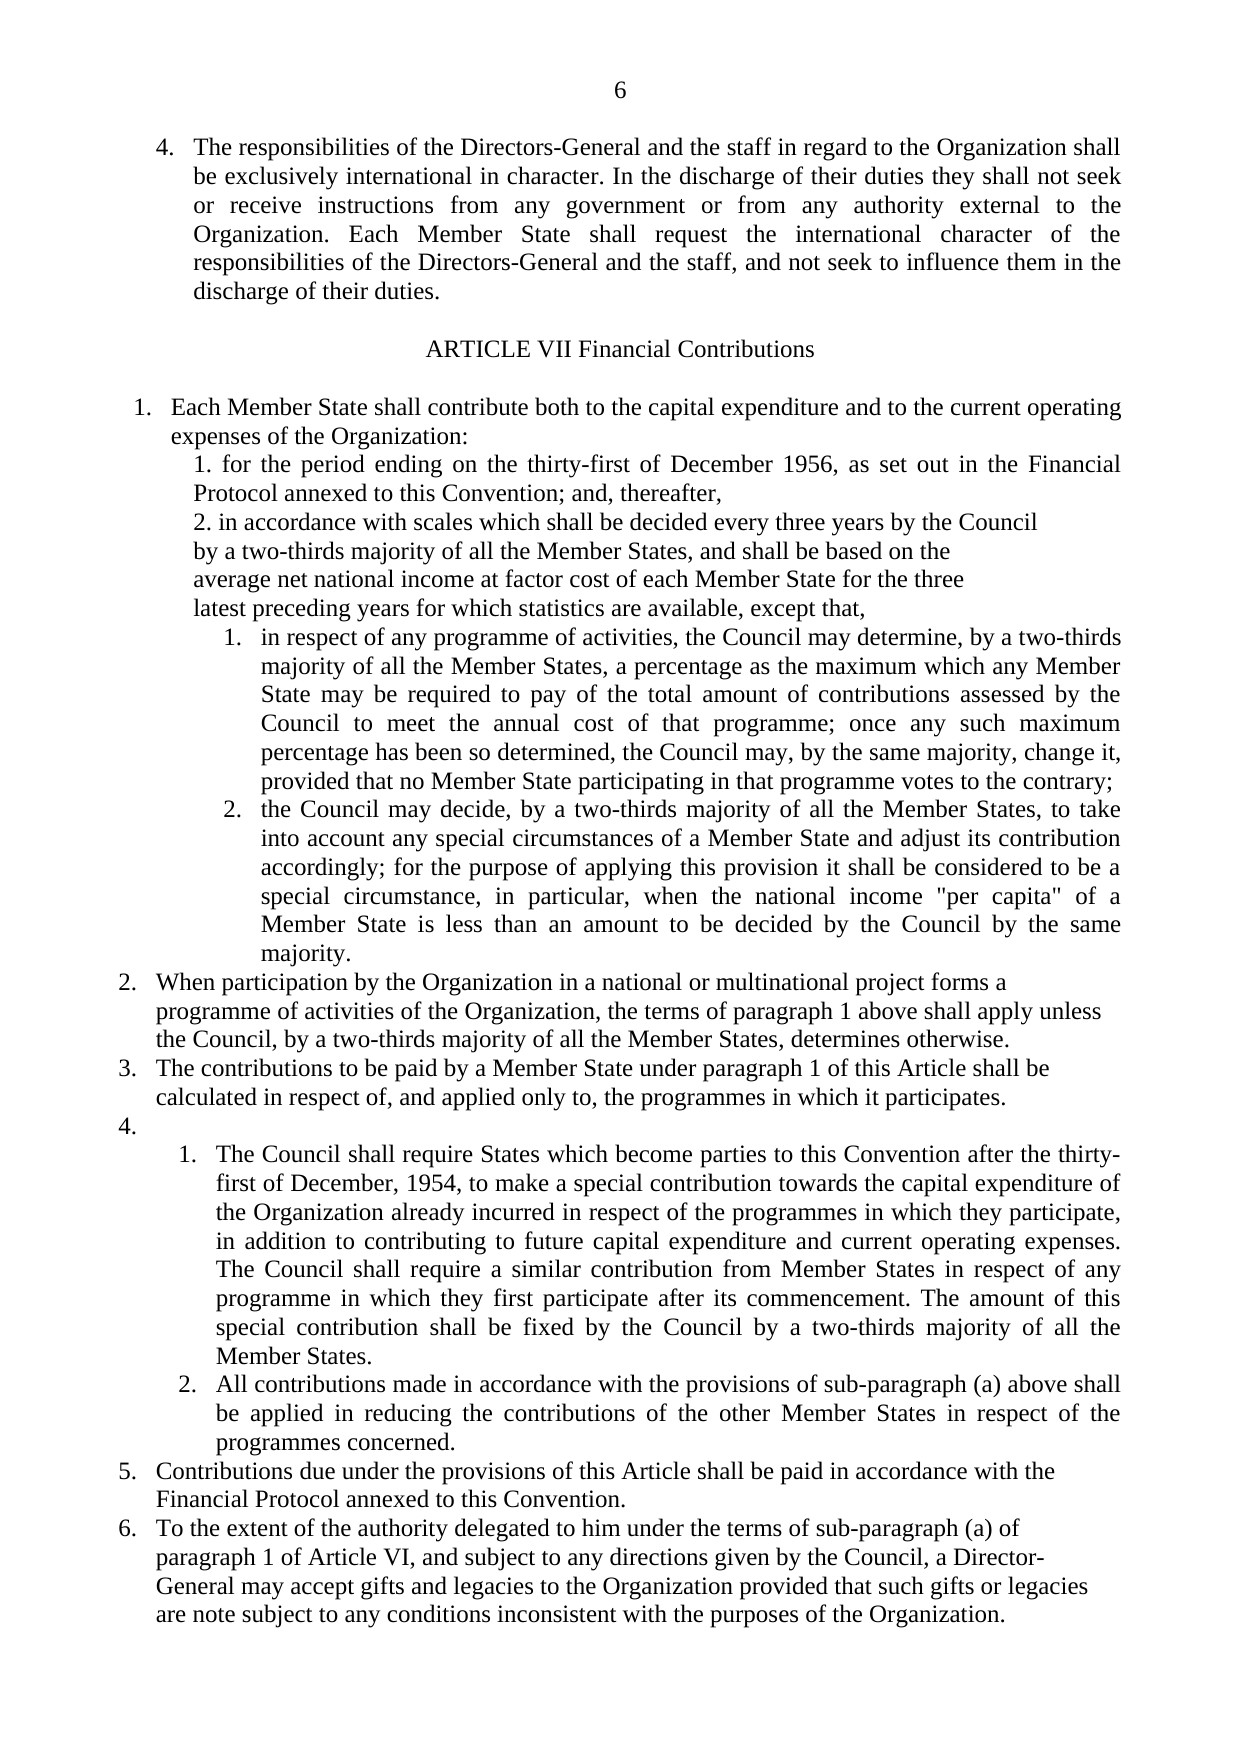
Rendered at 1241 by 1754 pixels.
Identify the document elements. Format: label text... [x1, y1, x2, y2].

list Contributions due under the provisions of this Article shall be paid in accordance with the Financial Protocol annexed to this Convention. [118, 1456, 1122, 1513]
list When participation by the Organization in a national or multinational project forms a programme of activities of the Organization, the terms of paragraph 1 above shall apply unless the Council, by a two-thirds majority of all the Member States, determines otherwise. [118, 967, 1122, 1053]
list average net national income at factor cost of each Member State for the three [193, 564, 1122, 593]
list All contributions made in accordance with the provisions of sub-paragraph (a) above shall be applied in reducing the contributions of the other Member States in respect of the programmes concerned. [178, 1369, 1122, 1456]
list The contributions to be paid by a Member State under paragraph 1 of this Article shall be calculated in respect of, and applied only to, the programmes in which it participates. [118, 1053, 1122, 1111]
list To the extent of the authority delegated to him under the terms of sub-paragraph (a) of paragraph 1 of Article VI, and subject to any directions given by the Council, a Director-General may accept gifts and legacies to the Organization provided that such gifts or legacies are note subject to any conditions inconsistent with the purposes of the Organization. [118, 1513, 1122, 1628]
list 1. for the period ending on the thirty-first of December 1956, as set out in the Financial Protocol annexed to this Convention; and, thereafter, [193, 449, 1122, 507]
list in respect of any programme of activities, the Council may determine, by a two-thirds majority of all the Member States, a percentage as the maximum which any Member State may be required to pay of the total amount of contributions assessed by the Council to meet the annual cost of that programme; once any such maximum percentage has been so determined, the Council may, by the same majority, change it, provided that no Member State participating in that programme votes to the contrary; [223, 622, 1122, 794]
list by a two-thirds majority of all the Member States, and shall be based on the [193, 536, 1122, 564]
list the Council may decide, by a two-thirds majority of all the Member States, to take into account any special circumstances of a Member State and adjust its contribution accordingly; for the purpose of applying this provision it shall be considered to be a special circumstance, in particular, when the national income "per capita" of a Member State is less than an amount to be decided by the Council by the same majority. [223, 794, 1122, 967]
list The Council shall require States which become parties to this Convention after the thirty-first of December, 1954, to make a special contribution towards the capital expenditure of the Organization already incurred in respect of the programmes in which they participate, in addition to contributing to future capital expenditure and current operating expenses. The Council shall require a similar contribution from Member States in respect of any programme in which they first participate after its commencement. The amount of this special contribution shall be fixed by the Council by a two-thirds majority of all the Member States. [178, 1139, 1122, 1369]
list 2. in accordance with scales which shall be decided every three years by the Council [193, 507, 1122, 536]
text ARTICLE VII Financial Contributions [118, 334, 1122, 363]
list The responsibilities of the Directors-General and the staff in regard to the Organization shall be exclusively international in character. In the discharge of their duties they shall not seek or receive instructions from any government or from any authority external to the Organization. Each Member State shall request the international character of the responsibilities of the Directors-General and the staff, and not seek to influence them in the discharge of their duties. [156, 132, 1122, 305]
list Each Member State shall contribute both to the capital expenditure and to the current operating expenses of the Organization: [133, 392, 1122, 449]
list latest preceding years for which statistics are available, except that, [118, 593, 1122, 622]
